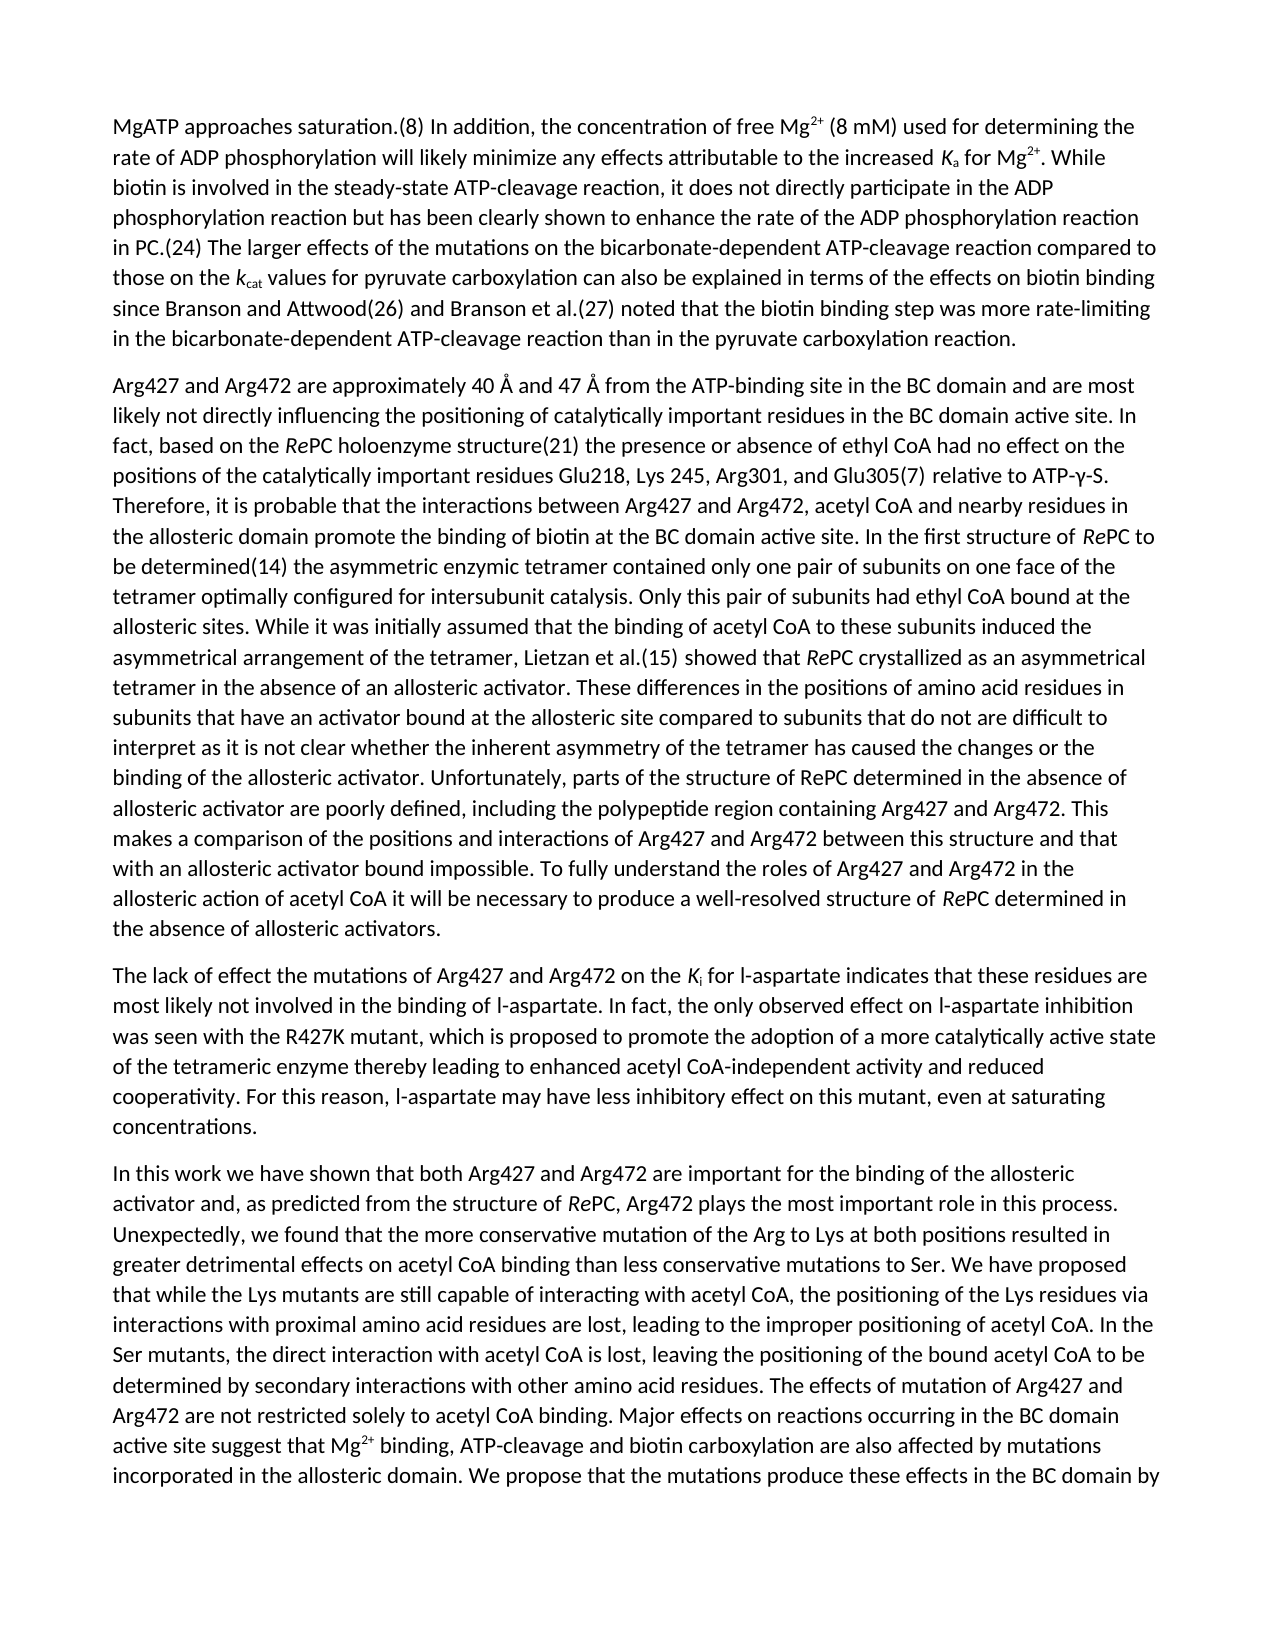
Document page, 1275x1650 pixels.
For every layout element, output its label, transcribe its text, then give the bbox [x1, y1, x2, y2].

text The lack of effect the mutations of Arg427 and Arg472 on the Ki for l-aspartate indicates that these residues are most likely not involved in the binding of l-aspartate. In fact, the only observed effect on l-aspartate inhibition was seen with the R427K mutant, which is proposed to promote the adoption of a more catalytically active state of the tetrameric enzyme thereby leading to enhanced acetyl CoA-independent activity and reduced cooperativity. For this reason, l-aspartate may have less inhibitory effect on this mutant, even at saturating concentrations. [112, 961, 1162, 1141]
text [112, 1159, 1162, 1489]
text Arg427 and Arg472 are approximately 40 Å and 47 Å from the ATP-binding site in the BC domain and are most likely not directly influencing the positioning of catalytically important residues in the BC domain active site. In fact, based on the RePC holoenzyme structure(21) the presence or absence of ethyl CoA had no effect on the positions of the catalytically important residues Glu218, Lys 245, Arg301, and Glu305(7) relative to ATP-γ-S. Therefore, it is probable that the interactions between Arg427 and Arg472, acetyl CoA and nearby residues in the allosteric domain promote the binding of biotin at the BC domain active site. In the first structure of RePC to be determined(14) the asymmetric enzymic tetramer contained only one pair of subunits on one face of the tetramer optimally configured for intersubunit catalysis. Only this pair of subunits had ethyl CoA bound at the allosteric sites. While it was initially assumed that the binding of acetyl CoA to these subunits induced the asymmetrical arrangement of the tetramer, Lietzan et al.(15) showed that RePC crystallized as an asymmetrical tetramer in the absence of an allosteric activator. These differences in the positions of amino acid residues in subunits that have an activator bound at the allosteric site compared to subunits that do not are difficult to interpret as it is not clear whether the inherent asymmetry of the tetramer has caused the changes or the binding of the allosteric activator. Unfortunately, parts of the structure of RePC determined in the absence of allosteric activator are poorly defined, including the polypeptide region containing Arg427 and Arg472. This makes a comparison of the positions and interactions of Arg427 and Arg472 between this structure and that with an allosteric activator bound impossible. To fully understand the roles of Arg427 and Arg472 in the allosteric action of acetyl CoA it will be necessary to produce a well-resolved structure of RePC determined in the absence of allosteric activators. [112, 371, 1162, 943]
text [112, 112, 1162, 352]
